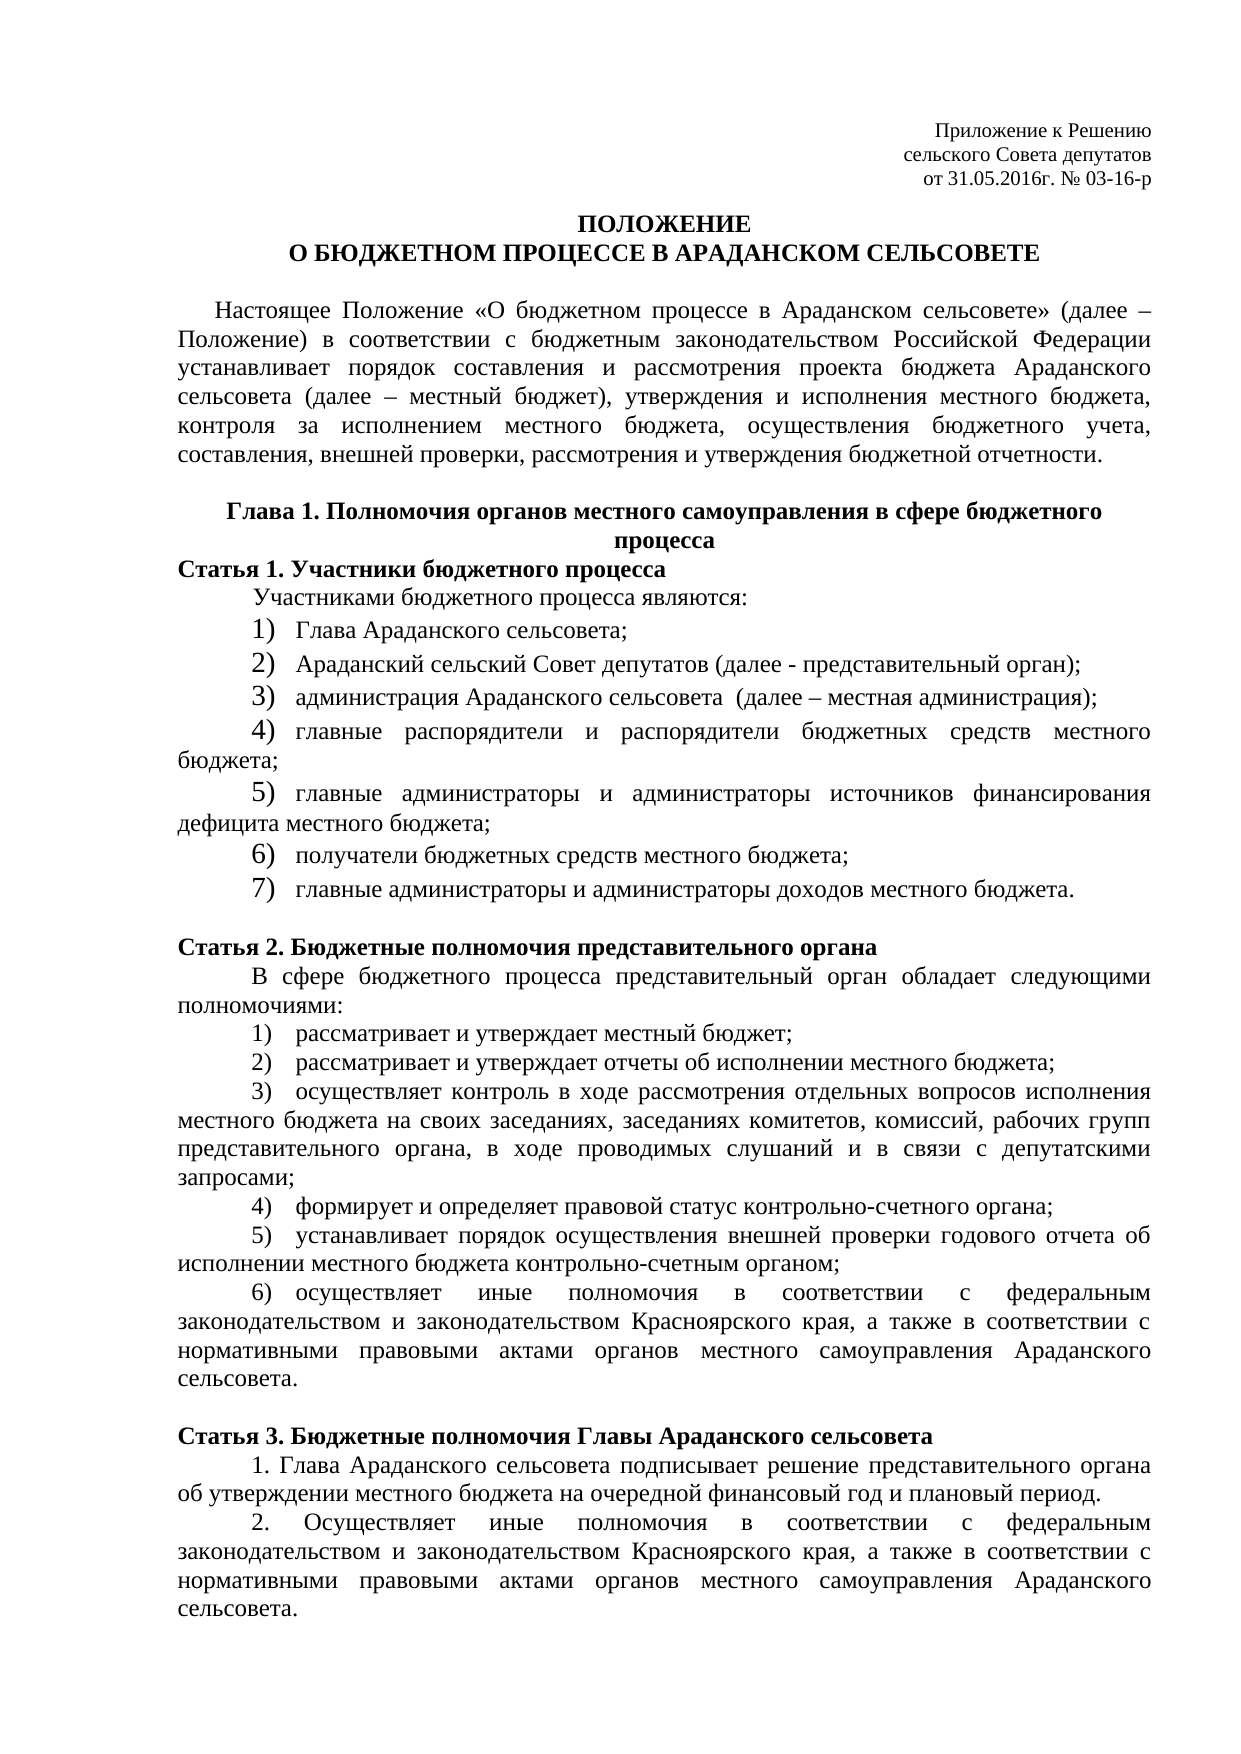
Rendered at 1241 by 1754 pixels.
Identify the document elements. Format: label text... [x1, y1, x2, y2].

list формирует и определяет правовой статус контрольно-счетного органа; [177, 1191, 1152, 1220]
text 2. Осуществляет иные полномочия в соответствии с федеральным законодательством и законодательством Красноярского края, а также в соответствии с нормативными правовыми актами органов местного самоуправления Араданского сельсовета. [177, 1507, 1152, 1622]
text ПОЛОЖЕНИЕ [177, 209, 1152, 238]
list рассматривает и утверждает местный бюджет; [177, 1018, 1152, 1047]
list осуществляет иные полномочия в соответствии с федеральным законодательством и законодательством Красноярского края, а также в соответствии с нормативными правовыми актами органов местного самоуправления Араданского сельсовета. [177, 1277, 1152, 1392]
text В сфере бюджетного процесса представительный орган обладает следующими полномочиями: [177, 961, 1152, 1018]
list осуществляет контроль в ходе рассмотрения отдельных вопросов исполнения местного бюджета на своих заседаниях, заседаниях комитетов, комиссий, рабочих групп представительного органа, в ходе проводимых слушаний и в связи с депутатскими запросами; [177, 1076, 1152, 1191]
text Настоящее Положение «О бюджетном процессе в Араданском сельсовете» (далее – Положение) в соответствии с бюджетным законодательством Российской Федерации устанавливает порядок составления и рассмотрения проекта бюджета Араданского сельсовета (далее – местный бюджет), утверждения и исполнения местного бюджета, контроля за исполнением местного бюджета, осуществления бюджетного учета, составления, внешней проверки, рассмотрения и утверждения бюджетной отчетности. [177, 295, 1152, 467]
list администрация Араданского сельсовета (далее – местная администрация); [177, 678, 1152, 712]
text сельского Совета депутатов [177, 142, 1152, 166]
list получатели бюджетных средств местного бюджета; [177, 836, 1152, 870]
text Статья 2. Бюджетные полномочия представительного органа [177, 932, 1152, 961]
list Араданский сельский Совет депутатов (далее - представительный орган); [177, 645, 1152, 678]
text от 31.05.2016г. № 03-16-р [177, 166, 1152, 190]
text Глава 1. Полномочия органов местного самоуправления в сфере бюджетного процесса [177, 496, 1152, 554]
text Статья 1. Участники бюджетного процесса [177, 554, 1152, 582]
text Статья 3. Бюджетные полномочия Главы Араданского сельсовета [177, 1421, 1152, 1450]
list рассматривает и утверждает отчеты об исполнении местного бюджета; [177, 1047, 1152, 1076]
list главные администраторы и администраторы источников финансирования дефицита местного бюджета; [177, 774, 1152, 836]
list Глава Араданского сельсовета; [177, 611, 1152, 645]
list главные администраторы и администраторы доходов местного бюджета. [177, 870, 1152, 903]
list устанавливает порядок осуществления внешней проверки годового отчета об исполнении местного бюджета контрольно-счетным органом; [177, 1220, 1152, 1277]
text 1. Глава Араданского сельсовета подписывает решение представительного органа об утверждении местного бюджета на очередной финансовый год и плановый период. [177, 1450, 1152, 1507]
text Приложение к Решению [177, 118, 1152, 142]
text Участниками бюджетного процесса являются: [177, 582, 1152, 611]
list главные распорядители и распорядители бюджетных средств местного бюджета; [177, 712, 1152, 774]
text О БЮДЖЕТНОМ ПРОЦЕССЕ в АРАДАНСКОМ СЕЛЬСОВЕТЕ [177, 238, 1152, 267]
